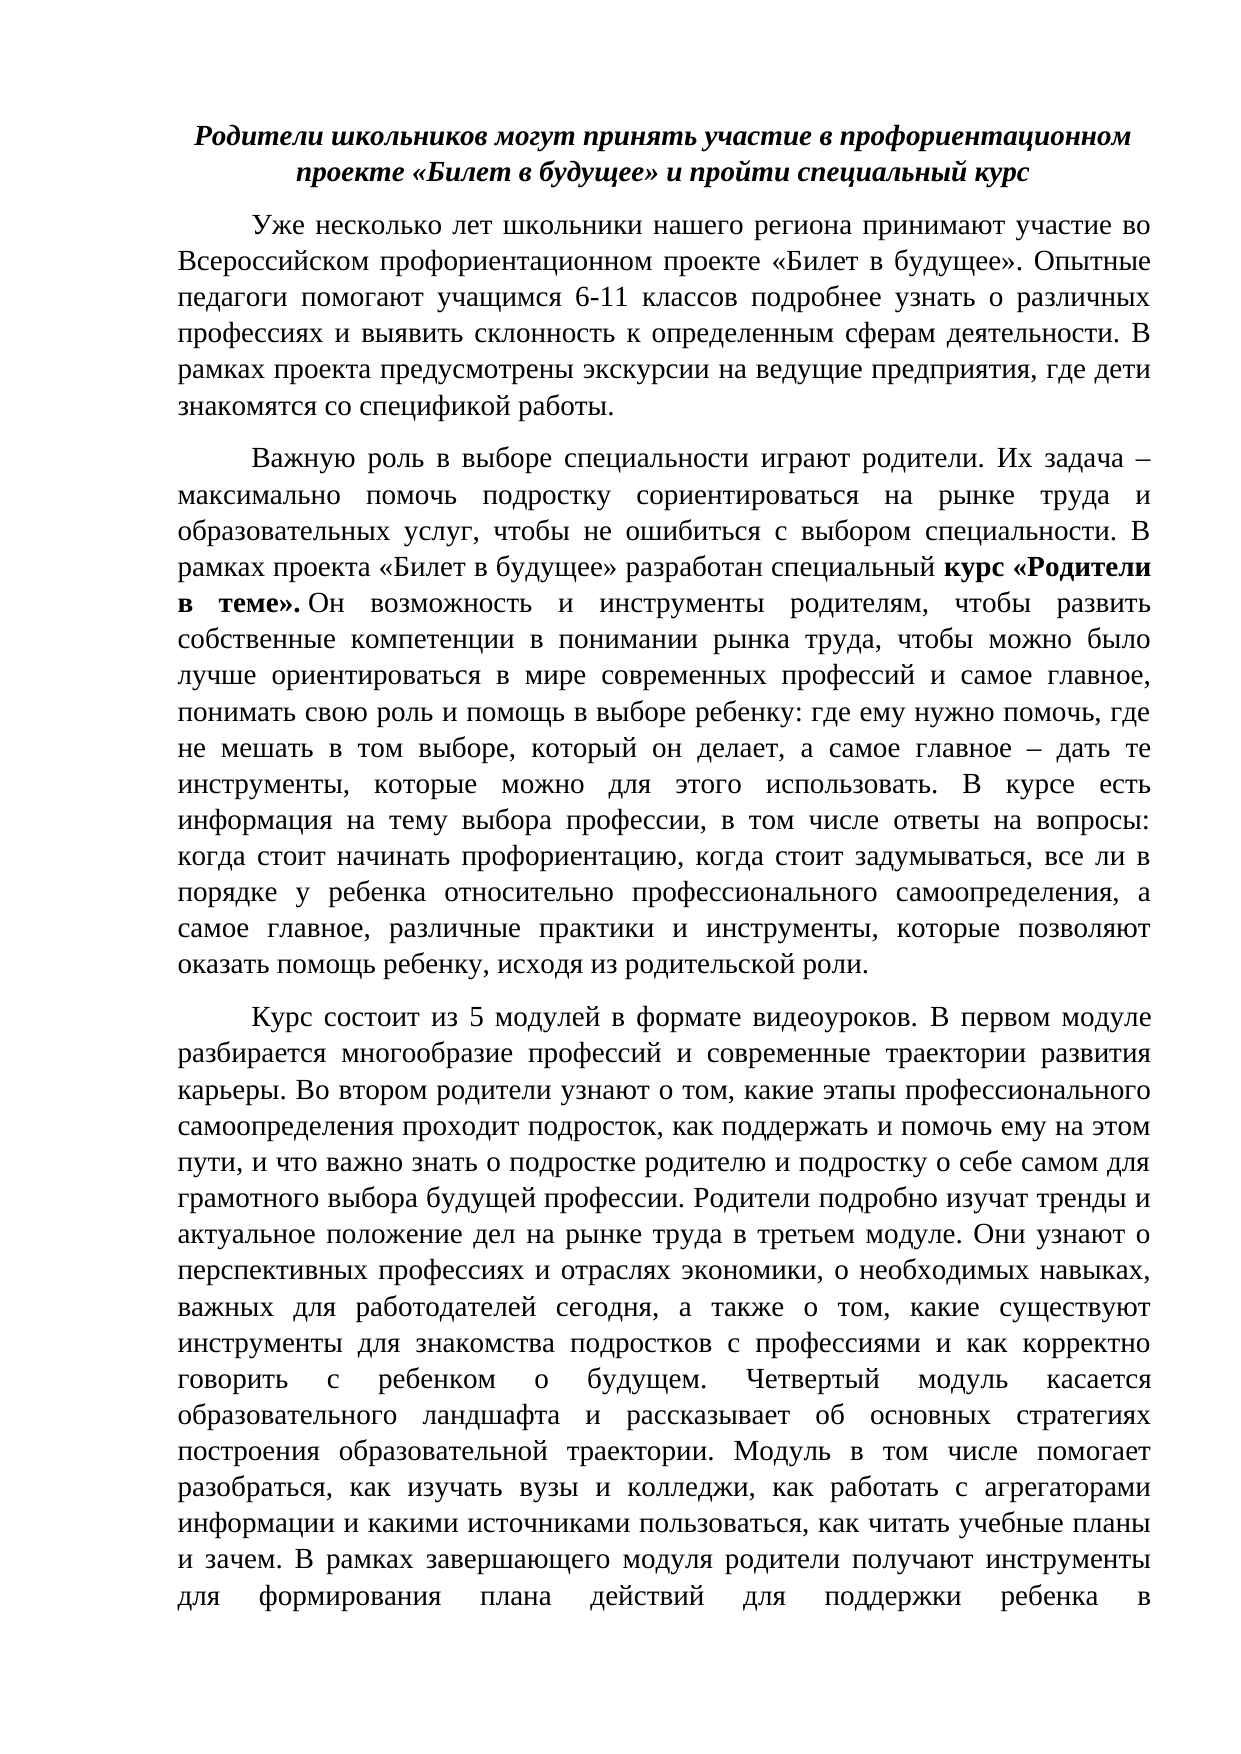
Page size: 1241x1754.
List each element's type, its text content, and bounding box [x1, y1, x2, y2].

text Уже несколько лет школьники нашего региона принимают участие во Всероссийском профориентационном проекте «Билет в будущее». Опытные педагоги помогают учащимся 6-11 классов подробнее узнать о различных профессиях и выявить склонность к определенным сферам деятельности. В рамках проекта предусмотрены экскурсии на ведущие предприятия, где дети знакомятся со спецификой работы. [177, 207, 1152, 421]
text Родители школьников могут принять участие в профориентационном проекте «Билет в будущее» и пройти специальный курс [177, 118, 1152, 188]
text Важную роль в выборе специальности играют родители. Их задача – максимально помочь подростку сориентироваться на рынке труда и образовательных услуг, чтобы не ошибиться с выбором специальности. В рамках проекта «Билет в будущее» разработан специальный курс «Родители в теме». Он возможность и инструменты родителям, чтобы развить собственные компетенции в понимании рынка труда, чтобы можно было лучше ориентироваться в мире современных профессий и самое главное, понимать свою роль и помощь в выборе ребенку: где ему нужно помочь, где не мешать в том выборе, который он делает, а самое главное – дать те инструменты, которые можно для этого использовать. В курсе есть информация на тему выбора профессии, в том числе ответы на вопросы: когда стоит начинать профориентацию, когда стоит задумываться, все ли в порядке у ребенка относительно профессионального самоопределения, а самое главное, различные практики и инструменты, которые позволяют оказать помощь ребенку, исходя из родительской роли. [177, 441, 1152, 980]
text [177, 1358, 1152, 1397]
